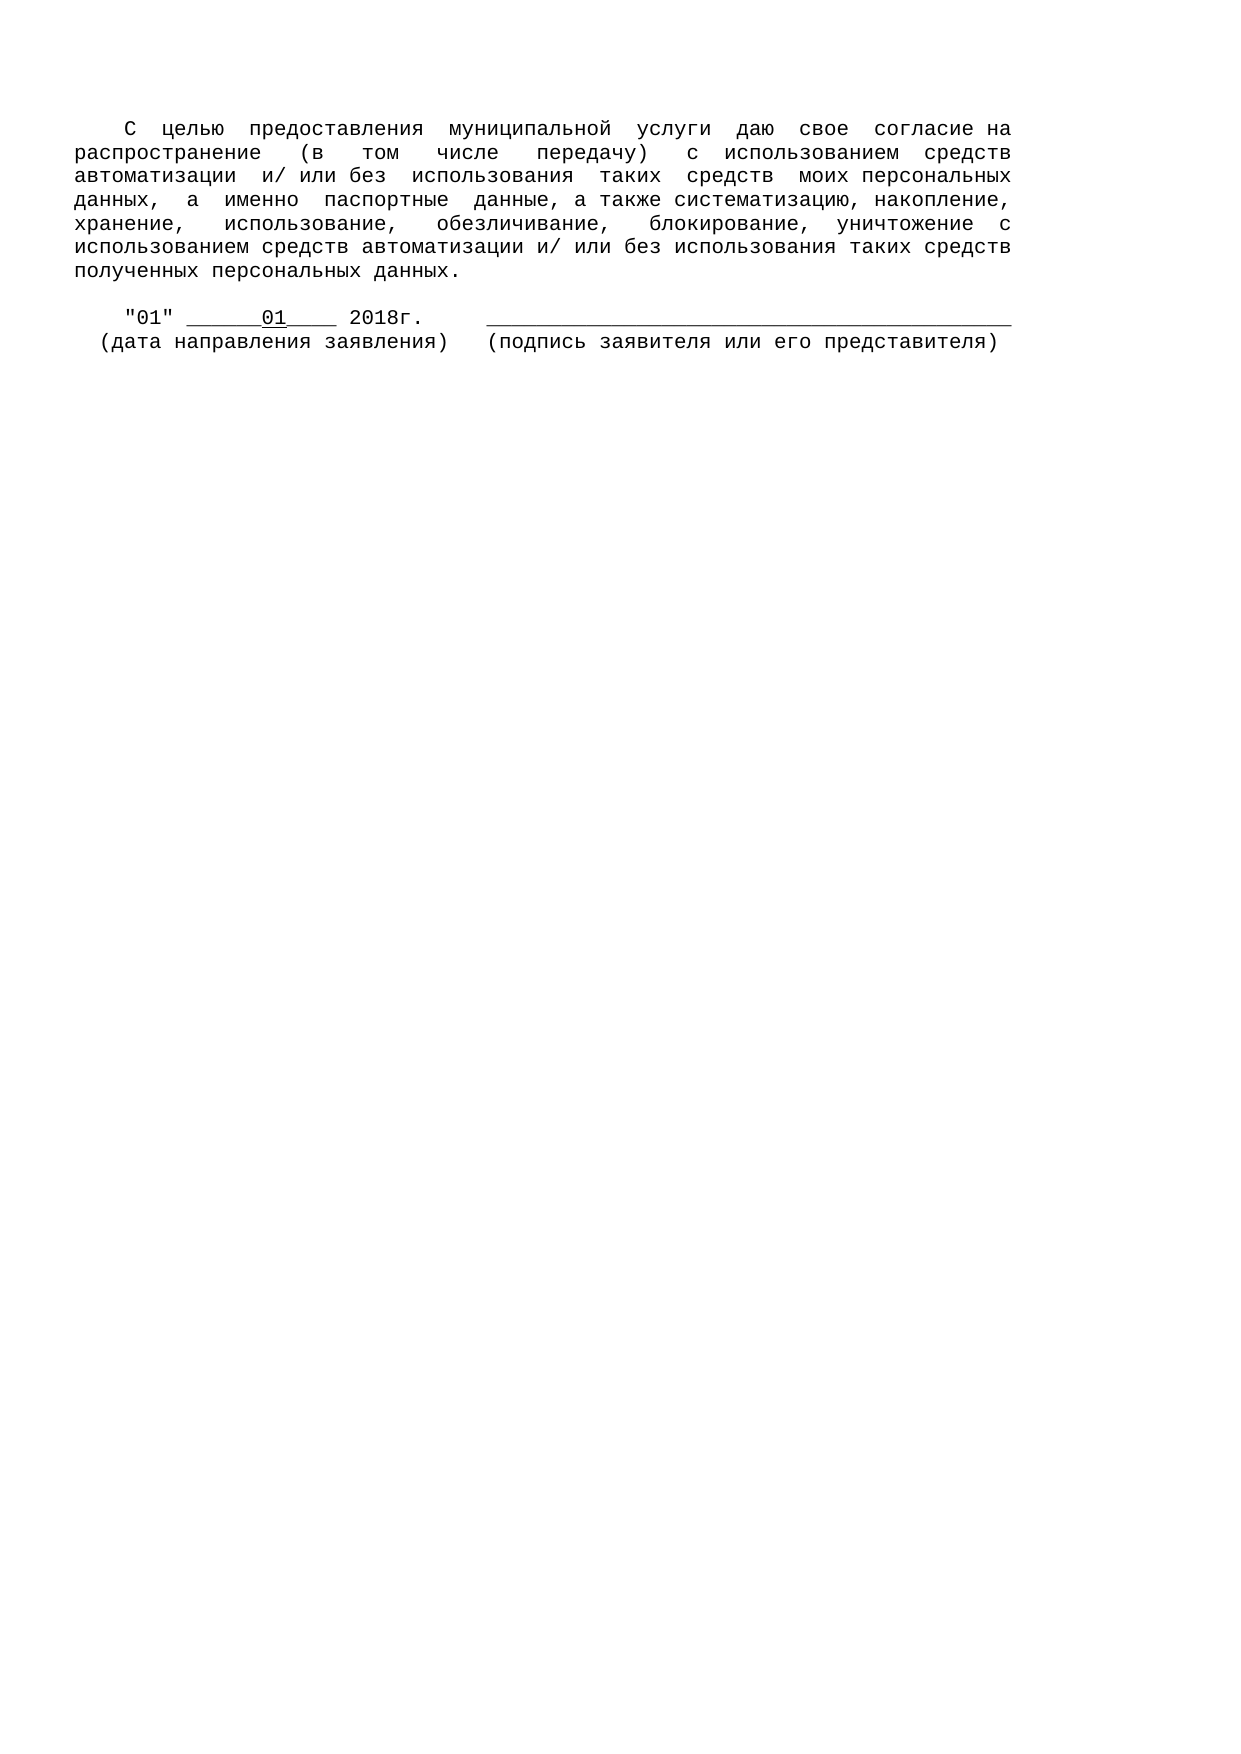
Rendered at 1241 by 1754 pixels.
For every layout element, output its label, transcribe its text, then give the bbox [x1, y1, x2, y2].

text (дата направления заявления) (подпись заявителя или его представителя) [74, 331, 1166, 354]
text автоматизации и/ или без использования таких средств моих персональных [74, 165, 1166, 189]
text хранение, использование, обезличивание, блокирование, уничтожение с [74, 213, 1166, 236]
text С целью предоставления муниципальной услуги даю свое согласие на [74, 118, 1166, 142]
text полученных персональных данных. [74, 260, 1166, 284]
text использованием средств автоматизации и/ или без использования таких средств [74, 236, 1166, 260]
text распространение (в том числе передачу) с использованием средств [74, 142, 1166, 165]
text данных, а именно паспортные данные, а также систематизацию, накопление, [74, 189, 1166, 213]
text "01" ______01____ 2018г. __________________________________________ [74, 307, 1166, 331]
